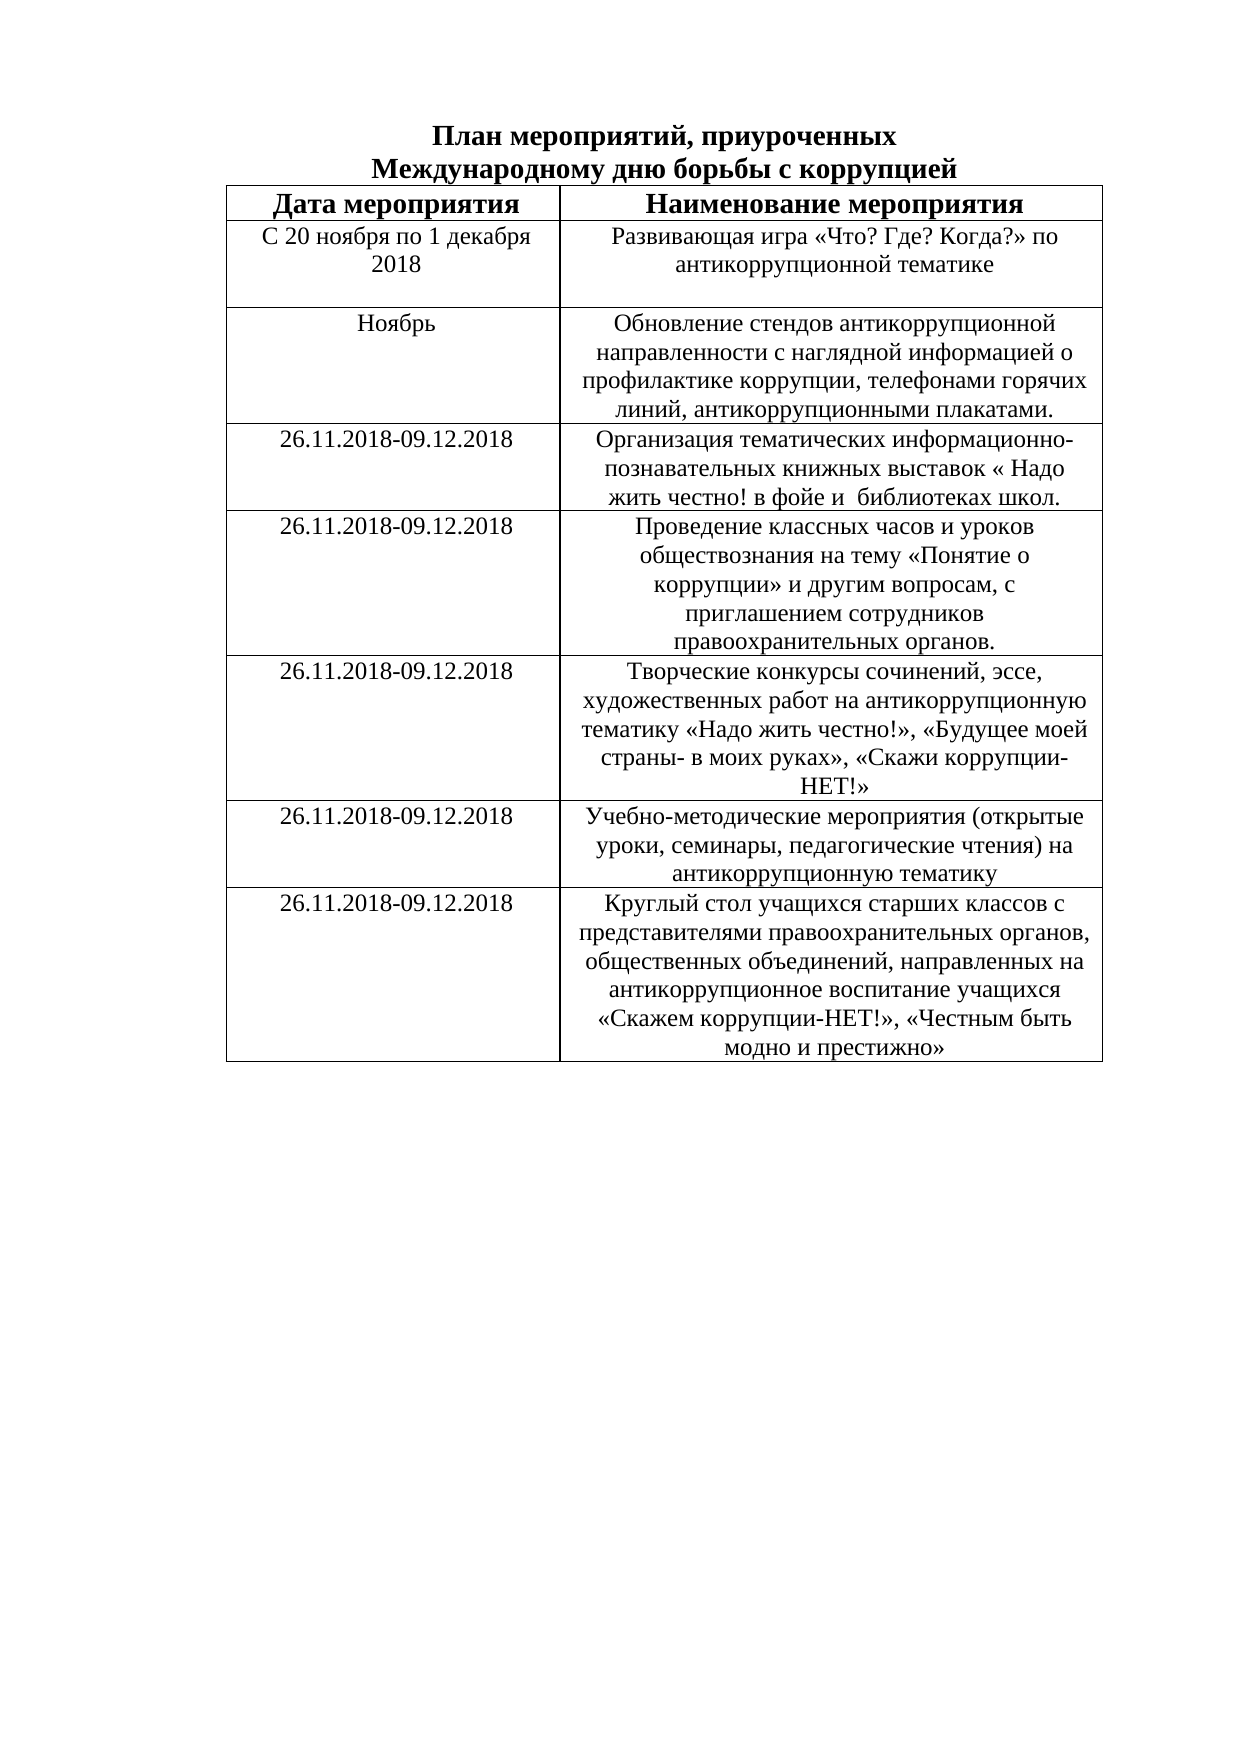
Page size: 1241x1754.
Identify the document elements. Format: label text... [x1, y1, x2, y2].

table_cell Творческие конкурсы сочинений, эссе, художественных работ на антикоррупционную тематику «Надо жить честно!», «Будущее моей страны- в моих руках», «Скажи коррупции-НЕТ!» [561, 656, 1102, 800]
table_cell 26.11.2018-09.12.2018 [227, 801, 559, 887]
table_cell 26.11.2018-09.12.2018 [227, 511, 559, 655]
table_cell 26.11.2018-09.12.2018 [227, 424, 559, 510]
table_cell Проведение классных часов и уроков обществознания на тему «Понятие о коррупции» и другим вопросам, с приглашением сотрудников правоохранительных органов. [561, 511, 1102, 655]
table_cell 26.11.2018-09.12.2018 [227, 888, 559, 1061]
table_cell 26.11.2018-09.12.2018 [227, 656, 559, 800]
table_cell Ноябрь [227, 308, 559, 423]
text План мероприятий, приуроченных [177, 118, 1152, 152]
table_cell С 20 ноября по 1 декабря 2018 [227, 221, 559, 307]
table_cell Круглый стол учащихся старших классов с представителями правоохранительных органов, общественных объединений, направленных на антикоррупционное воспитание учащихся «Скажем коррупции-НЕТ!», «Честным быть модно и престижно» [561, 888, 1102, 1061]
table_header Дата мероприятия [227, 186, 559, 220]
table_cell Учебно-методические мероприятия (открытые уроки, семинары, педагогические чтения) на антикоррупционную тематику [561, 801, 1102, 887]
table_cell Обновление стендов антикоррупционной направленности с наглядной информацией о профилактике коррупции, телефонами горячих линий, антикоррупционными плакатами. [561, 308, 1102, 423]
table_cell Развивающая игра «Что? Где? Когда?» по антикоррупционной тематике [561, 221, 1102, 307]
text Международному дню борьбы с коррупцией [177, 152, 1152, 185]
table_header Наименование мероприятия [561, 186, 1102, 220]
table_cell Организация тематических информационно-познавательных книжных выставок « Надо жить честно! в фойе и библиотеках школ. [561, 424, 1102, 510]
